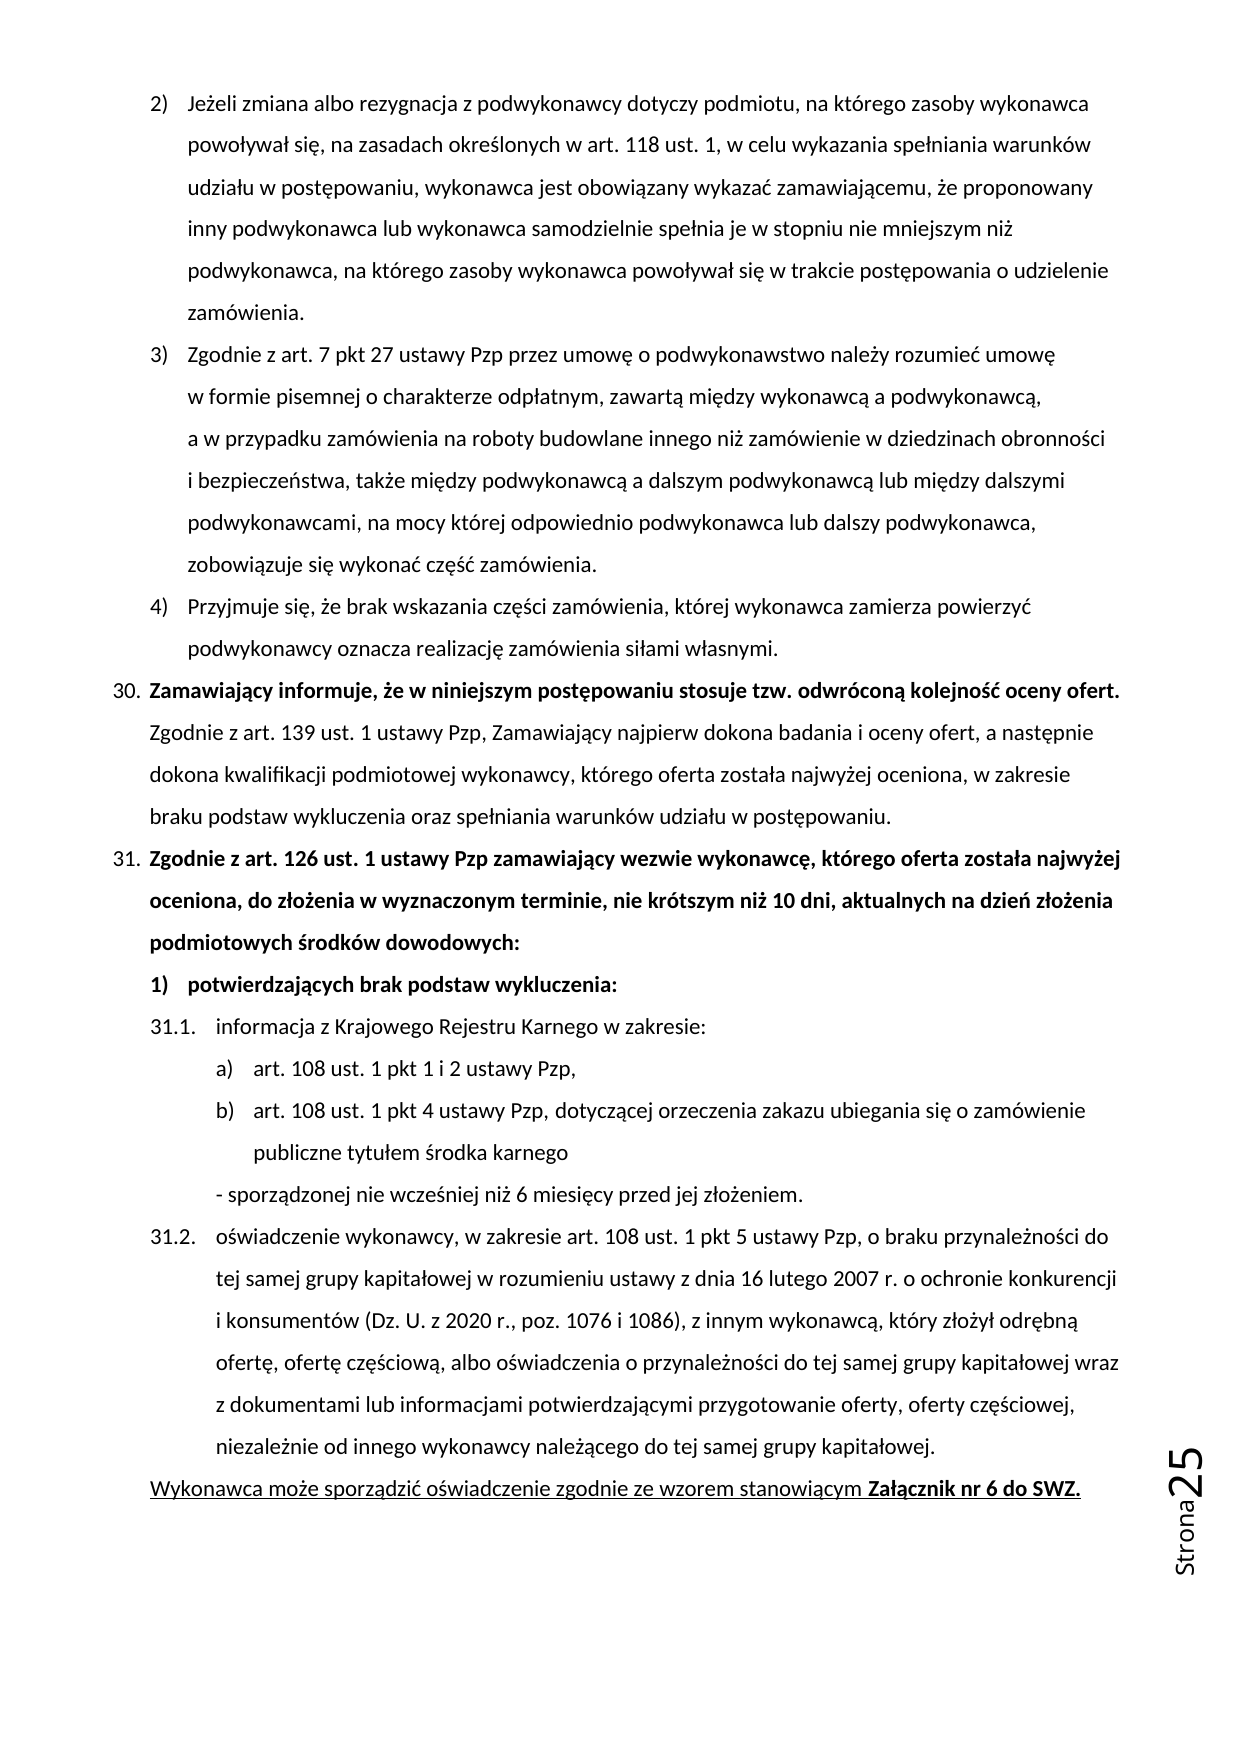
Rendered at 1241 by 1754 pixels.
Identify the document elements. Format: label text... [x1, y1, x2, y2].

list Przyjmuje się, że brak wskazania części zamówienia, której wykonawca zamierza powierzyć podwykonawcy oznacza realizację zamówienia siłami własnymi. [150, 592, 1128, 662]
list potwierdzających brak podstaw wykluczenia: [150, 970, 1128, 998]
list Zgodnie z art. 126 ust. 1 ustawy Pzp zamawiający wezwie wykonawcę, którego oferta została najwyżej oceniona, do złożenia w wyznaczonym terminie, nie krótszym niż 10 dni, aktualnych na dzień złożenia podmiotowych środków dowodowych: [112, 844, 1128, 956]
text - sporządzonej nie wcześniej niż 6 miesięcy przed jej złożeniem. [178, 1180, 1128, 1208]
list art. 108 ust. 1 pkt 1 i 2 ustawy Pzp, [216, 1054, 1128, 1082]
text Wykonawca może sporządzić oświadczenie zgodnie ze wzorem stanowiącym Załącznik nr 6 do SWZ. [150, 1474, 1128, 1502]
list informacja z Krajowego Rejestru Karnego w zakresie: [150, 1012, 1128, 1040]
list art. 108 ust. 1 pkt 4 ustawy Pzp, dotyczącej orzeczenia zakazu ubiegania się o zamówienie publiczne tytułem środka karnego [216, 1096, 1128, 1166]
list Zamawiający informuje, że w niniejszym postępowaniu stosuje tzw. odwróconą kolejność oceny ofert. Zgodnie z art. 139 ust. 1 ustawy Pzp, Zamawiający najpierw dokona badania i oceny ofert, a następnie dokona kwalifikacji podmiotowej wykonawcy, którego oferta została najwyżej oceniona, w zakresie braku podstaw wykluczenia oraz spełniania warunków udziału w postępowaniu. [112, 676, 1128, 830]
list Jeżeli zmiana albo rezygnacja z podwykonawcy dotyczy podmiotu, na którego zasoby wykonawca powoływał się, na zasadach określonych w art. 118 ust. 1, w celu wykazania spełniania warunków udziału w postępowaniu, wykonawca jest obowiązany wykazać zamawiającemu, że proponowany inny podwykonawca lub wykonawca samodzielnie spełnia je w stopniu nie mniejszym niż podwykonawca, na którego zasoby wykonawca powoływał się w trakcie postępowania o udzielenie zamówienia. [150, 89, 1128, 327]
list oświadczenie wykonawcy, w zakresie art. 108 ust. 1 pkt 5 ustawy Pzp, o braku przynależności do tej samej grupy kapitałowej w rozumieniu ustawy z dnia 16 lutego 2007 r. o ochronie konkurencji i konsumentów (Dz. U. z 2020 r., poz. 1076 i 1086), z innym wykonawcą, który złożył odrębną ofertę, ofertę częściową, albo oświadczenia o przynależności do tej samej grupy kapitałowej wraz z dokumentami lub informacjami potwierdzającymi przygotowanie oferty, oferty częściowej, niezależnie od innego wykonawcy należącego do tej samej grupy kapitałowej. [150, 1222, 1128, 1460]
list Zgodnie z art. 7 pkt 27 ustawy Pzp przez umowę o podwykonawstwo należy rozumieć umowę w formie pisemnej o charakterze odpłatnym, zawartą między wykonawcą a podwykonawcą, a w przypadku zamówienia na roboty budowlane innego niż zamówienie w dziedzinach obronności i bezpieczeństwa, także między podwykonawcą a dalszym podwykonawcą lub między dalszymi podwykonawcami, na mocy której odpowiednio podwykonawca lub dalszy podwykonawca, zobowiązuje się wykonać część zamówienia. [150, 341, 1128, 578]
